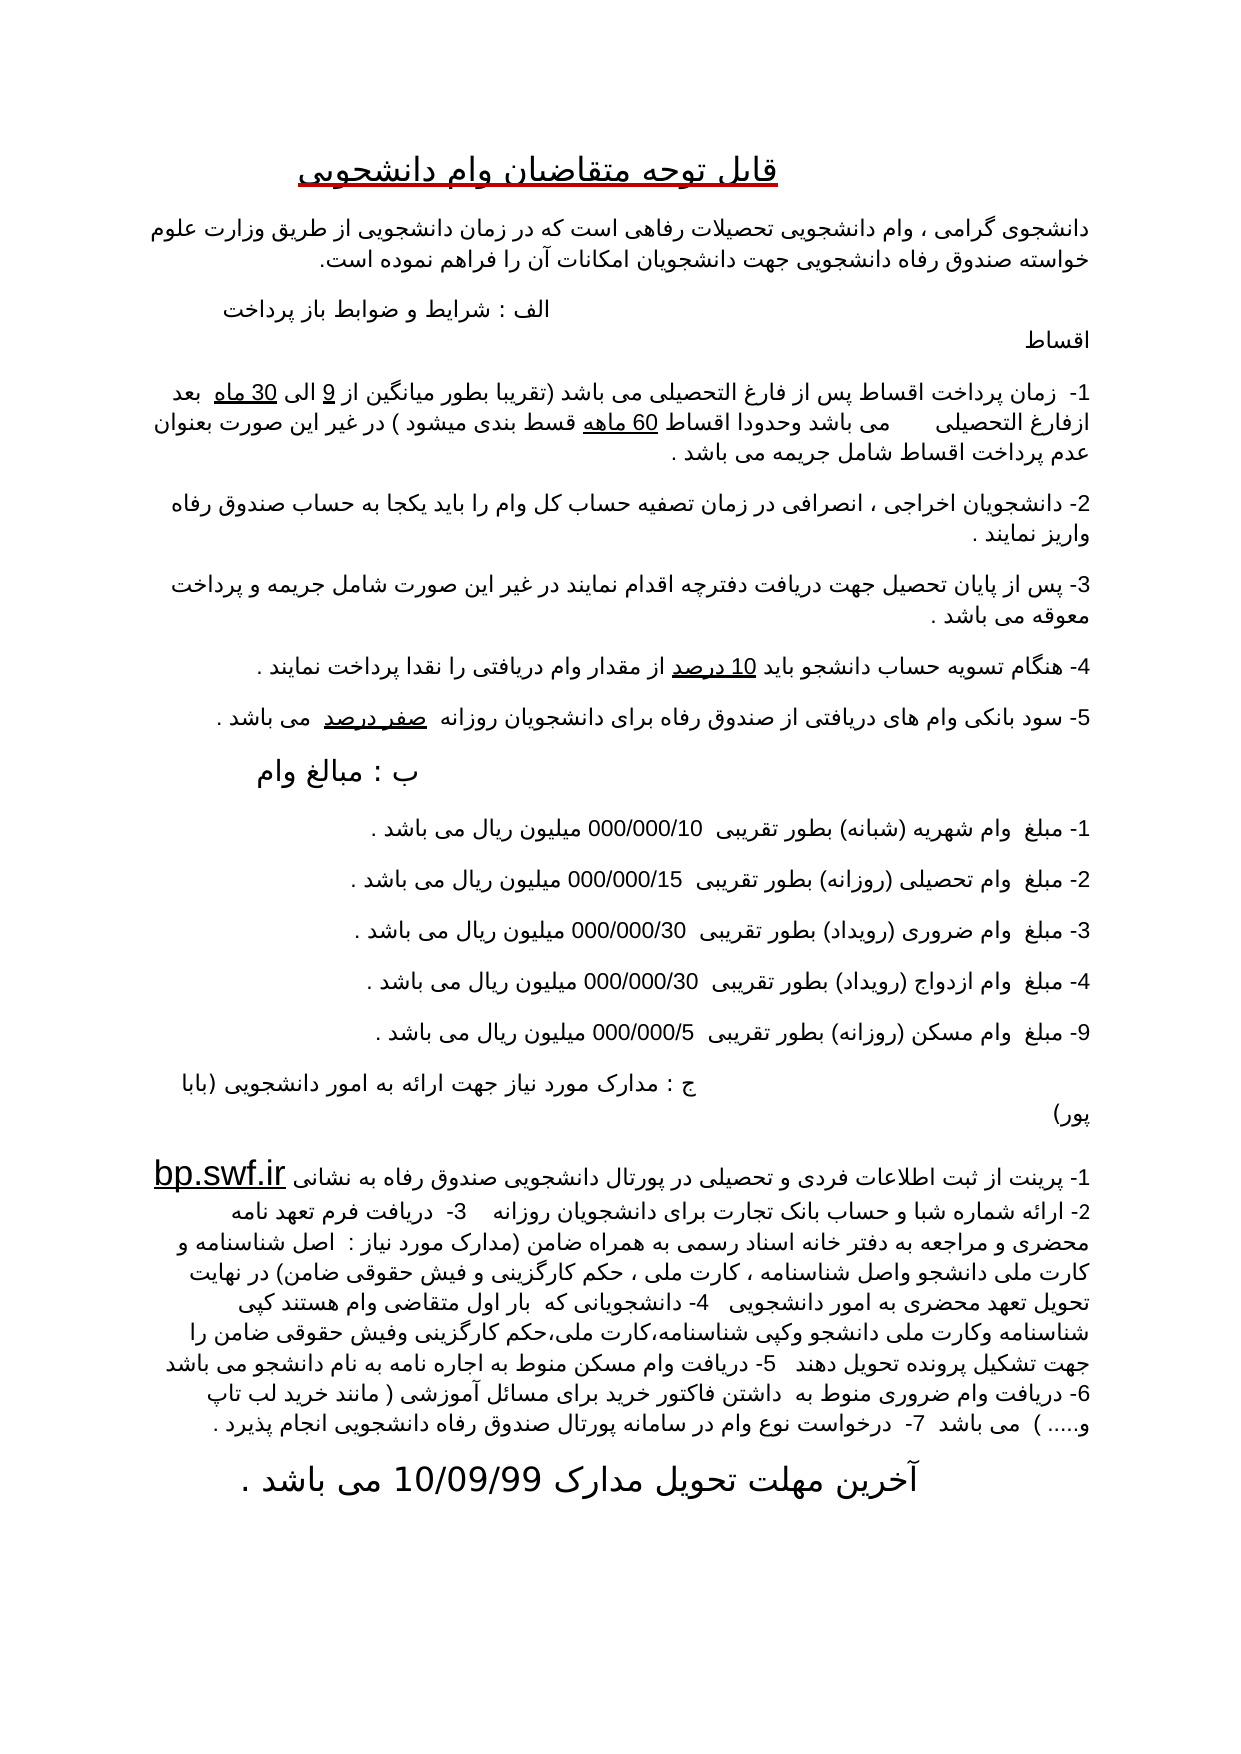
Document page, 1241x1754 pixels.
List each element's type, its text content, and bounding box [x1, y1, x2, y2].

text الف : شرایط و ضوابط باز پرداخت اقساط [150, 297, 1090, 354]
text 4- هنگام تسویه حساب دانشجو باید 10 درصد از مقدار وام دریافتی را نقدا پرداخت نمایند . [150, 653, 1090, 679]
text 5- سود بانکی وام های دریافتی از صندوق رفاه برای دانشجویان روزانه صفر درصد می باشد . [150, 704, 1090, 730]
text قابل توجه متقاضیان وام دانشجویی [150, 150, 1090, 189]
text 1- مبلغ وام شهریه (شبانه) بطور تقریبی 000/000/10 میلیون ریال می باشد . [150, 814, 1090, 841]
text 4- مبلغ وام ازدواج (رویداد) بطور تقریبی 000/000/30 میلیون ریال می باشد . [150, 968, 1090, 994]
text 2- مبلغ وام تحصیلی (روزانه) بطور تقریبی 000/000/15 میلیون ریال می باشد . [150, 866, 1090, 892]
text ب : مبالغ وام [150, 755, 1090, 789]
text 2- دانشجویان اخراجی ، انصرافی در زمان تصفیه حساب کل وام را باید یکجا به حساب صندوق رفاه واریز نمایند . [150, 490, 1090, 547]
text 9- مبلغ وام مسکن (روزانه) بطور تقریبی 000/000/5 میلیون ریال می باشد . [150, 1019, 1090, 1045]
text 3- مبلغ وام ضروری (رویداد) بطور تقریبی 000/000/30 میلیون ریال می باشد . [150, 917, 1090, 943]
text 3- پس از پایان تحصیل جهت دریافت دفترچه اقدام نمایند در غیر این صورت شامل جریمه و پرداخت معوقه می باشد . [150, 571, 1090, 628]
text ج : مدارک مورد نیاز جهت ارائه به امور دانشجویی (بابا پور) [150, 1070, 1090, 1127]
text 1- پرینت از ثبت اطلاعات فردی و تحصیلی در پورتال دانشجویی صندوق رفاه به نشانی bp.swf.ir 2- ارائه شماره شبا و حساب بانک تجارت برای دانشجویان روزانه 3- دریافت فرم تعهد نامه محضری و مراجعه به دفتر خانه اسناد رسمی به همراه ضامن (مدارک مورد نیاز : اصل شناسنامه و کارت ملی دانشجو واصل شناسنامه ، کارت ملی ، حکم کارگزینی و فیش حقوقی ضامن) در نهایت تحویل تعهد محضری به امور دانشجویی 4- دانشجویانی که بار اول متقاضی وام هستند کپی شناسنامه وکارت ملی دانشجو وکپی شناسنامه،کارت ملی،حکم کارگزینی وفیش حقوقی ضامن را جهت تشکیل پرونده تحویل دهند 5- دریافت وام مسکن منوط به اجاره نامه به نام دانشجو می باشد 6- دریافت وام ضروری منوط به داشتن فاکتور خرید برای مسائل آموزشی ( مانند خرید لب تاپ و..... ) می باشد 7- درخواست نوع وام در سامانه پورتال صندوق رفاه دانشجویی انجام پذیرد . [150, 1152, 1090, 1436]
text دانشجوی گرامی ، وام دانشجویی تحصیلات رفاهی است که در زمان دانشجویی از طریق وزارت علوم خواسته صندوق رفاه دانشجویی جهت دانشجویان امکانات آن را فراهم نموده است. [150, 215, 1090, 272]
text 1- زمان پرداخت اقساط پس از فارغ التحصیلی می باشد (تقریبا بطور میانگین از 9 الی 30 ماه بعد ازفارغ التحصیلی می باشد وحدودا اقساط 60 ماهه قسط بندی میشود ) در غیر این صورت بعنوان عدم پرداخت اقساط شامل جریمه می باشد . [150, 379, 1090, 466]
text آخرین مهلت تحویل مدارک 10/09/99 می باشد . [150, 1461, 1090, 1500]
